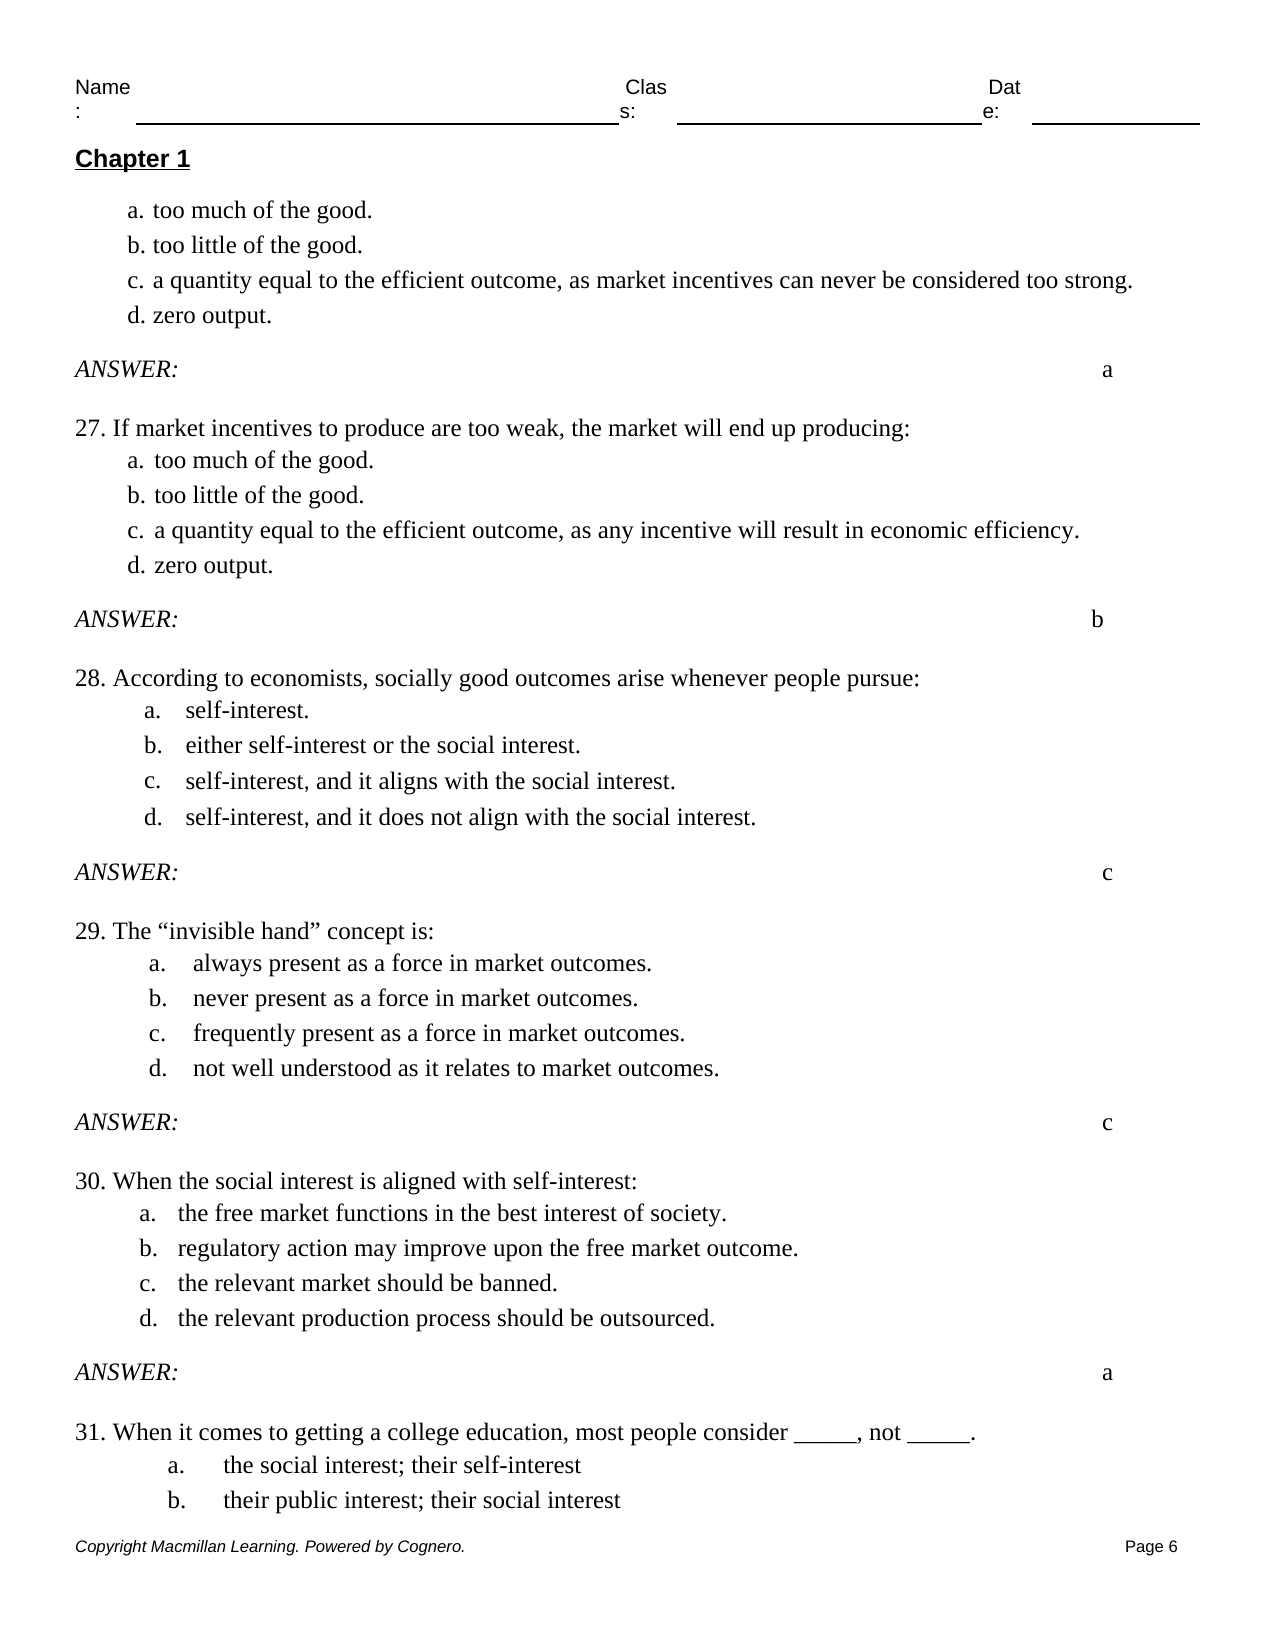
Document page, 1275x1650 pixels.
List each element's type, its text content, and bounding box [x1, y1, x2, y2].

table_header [75, 1416, 1200, 1517]
table_header 28. According to economists, socially good outcomes arise whenever people pursue: [75, 663, 1200, 889]
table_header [75, 192, 1200, 386]
table_header 27. If market incentives to produce are too weak, the market will end up producing: [75, 413, 1200, 636]
table_header 30. When the social interest is aligned with self-interest: [75, 1166, 1200, 1389]
table_header 29. The “invisible hand” concept is: [75, 916, 1200, 1139]
